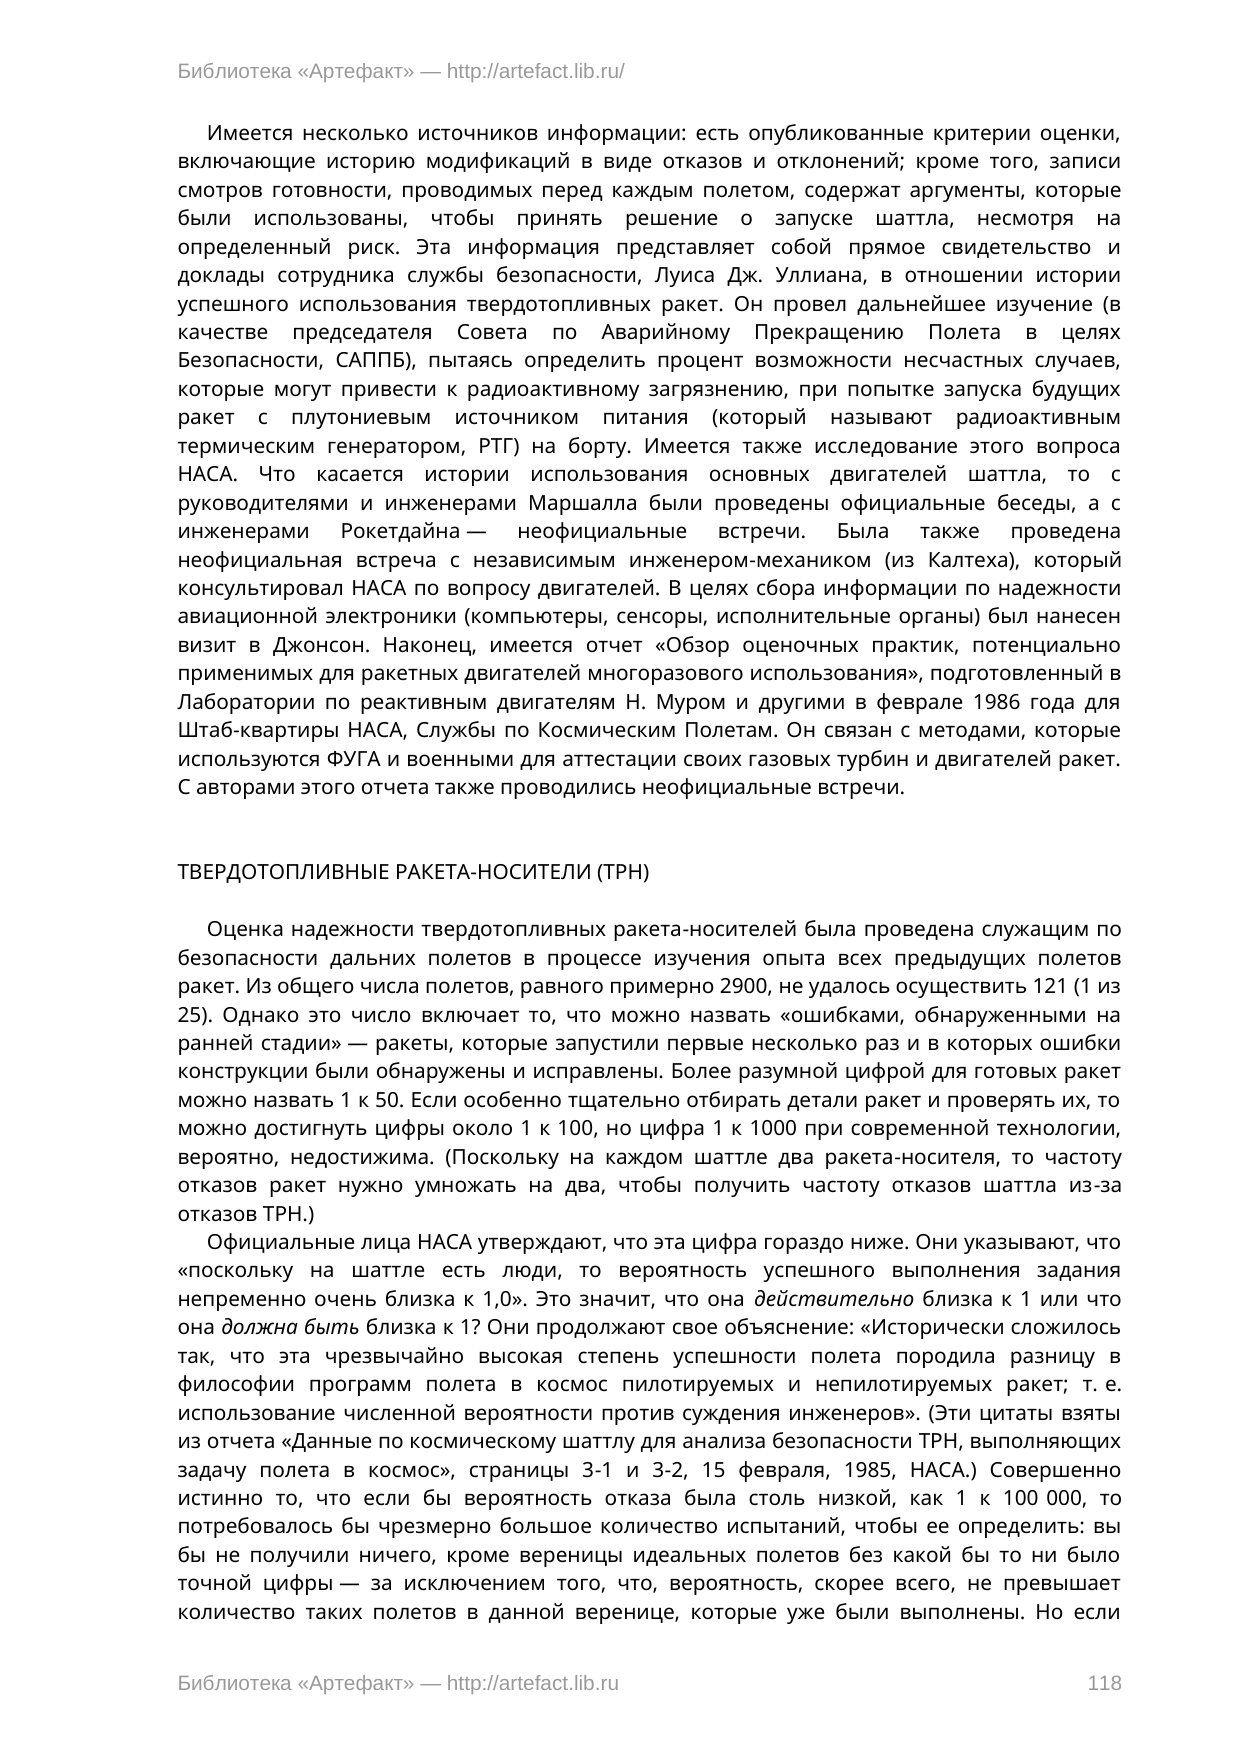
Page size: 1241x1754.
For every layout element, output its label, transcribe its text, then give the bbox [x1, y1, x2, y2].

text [177, 1227, 1122, 1625]
subtitle ТВЕРДОТОПЛИВНЫЕ РАКЕТА-НОСИТЕЛИ (ТРН) [177, 857, 1122, 886]
text Имеется несколько источников информации: есть опубликованные критерии оценки, включающие историю модификаций в виде отказов и отклонений; кроме того, записи смотров готовности, проводимых перед каждым полетом, содержат аргументы, которые были использованы, чтобы принять решение о запуске шаттла, несмотря на определенный риск. Эта информация представляет собой прямое свидетельство и доклады сотрудника службы безопасности, Луиса Дж. Уллиана, в отношении истории успешного использования твердотопливных ракет. Он провел дальнейшее изучение (в качестве председателя Совета по Аварийному Прекращению Полета в целях Безопасности, САППБ), пытаясь определить процент возможности несчастных случаев, которые могут привести к радиоактивному загрязнению, при попытке запуска будущих ракет с плутониевым источником питания (который называют радиоактивным термическим генератором, РТГ) на борту. Имеется также исследование этого вопроса НАСА. Что касается истории использования основных двигателей шаттла, то с руководителями и инженерами Маршалла были проведены официальные беседы, а с инженерами Рокетдайна — неофициальные встречи. Была также проведена неофициальная встреча с независимым инженером-механиком (из Калтеха), который консультировал НАСА по вопросу двигателей. В целях сбора информации по надежности авиационной электроники (компьютеры, сенсоры, исполнительные органы) был нанесен визит в Джонсон. Наконец, имеется отчет «Обзор оценочных практик, потенциально применимых для ракетных двигателей многоразового использования», подготовленный в Лаборатории по реактивным двигателям Н. Муром и другими в феврале 1986 года для Штаб-квартиры НАСА, Службы по Космическим Полетам. Он связан с методами, которые используются ФУГА и военными для аттестации своих газовых турбин и двигателей ракет. С авторами этого отчета также проводились неофициальные встречи. [177, 118, 1122, 801]
text Оценка надежности твердотопливных ракета-носителей была проведена служащим по безопасности дальних полетов в процессе изучения опыта всех предыдущих полетов ракет. Из общего числа полетов, равного примерно 2900, не удалось осуществить 121 (1 из 25). Однако это число включает то, что можно назвать «ошибками, обнаруженными на ранней стадии» — ракеты, которые запустили первые несколько раз и в которых ошибки конструкции были обнаружены и исправлены. Более разумной цифрой для готовых ракет можно назвать 1 к 50. Если особенно тщательно отбирать детали ракет и проверять их, то можно достигнуть цифры около 1 к 100, но цифра 1 к 1000 при современной технологии, вероятно, недостижима. (Поскольку на каждом шаттле два ракета-носителя, то частоту отказов ракет нужно умножать на два, чтобы получить частоту отказов шаттла из-за отказов ТРН.) [177, 914, 1122, 1227]
